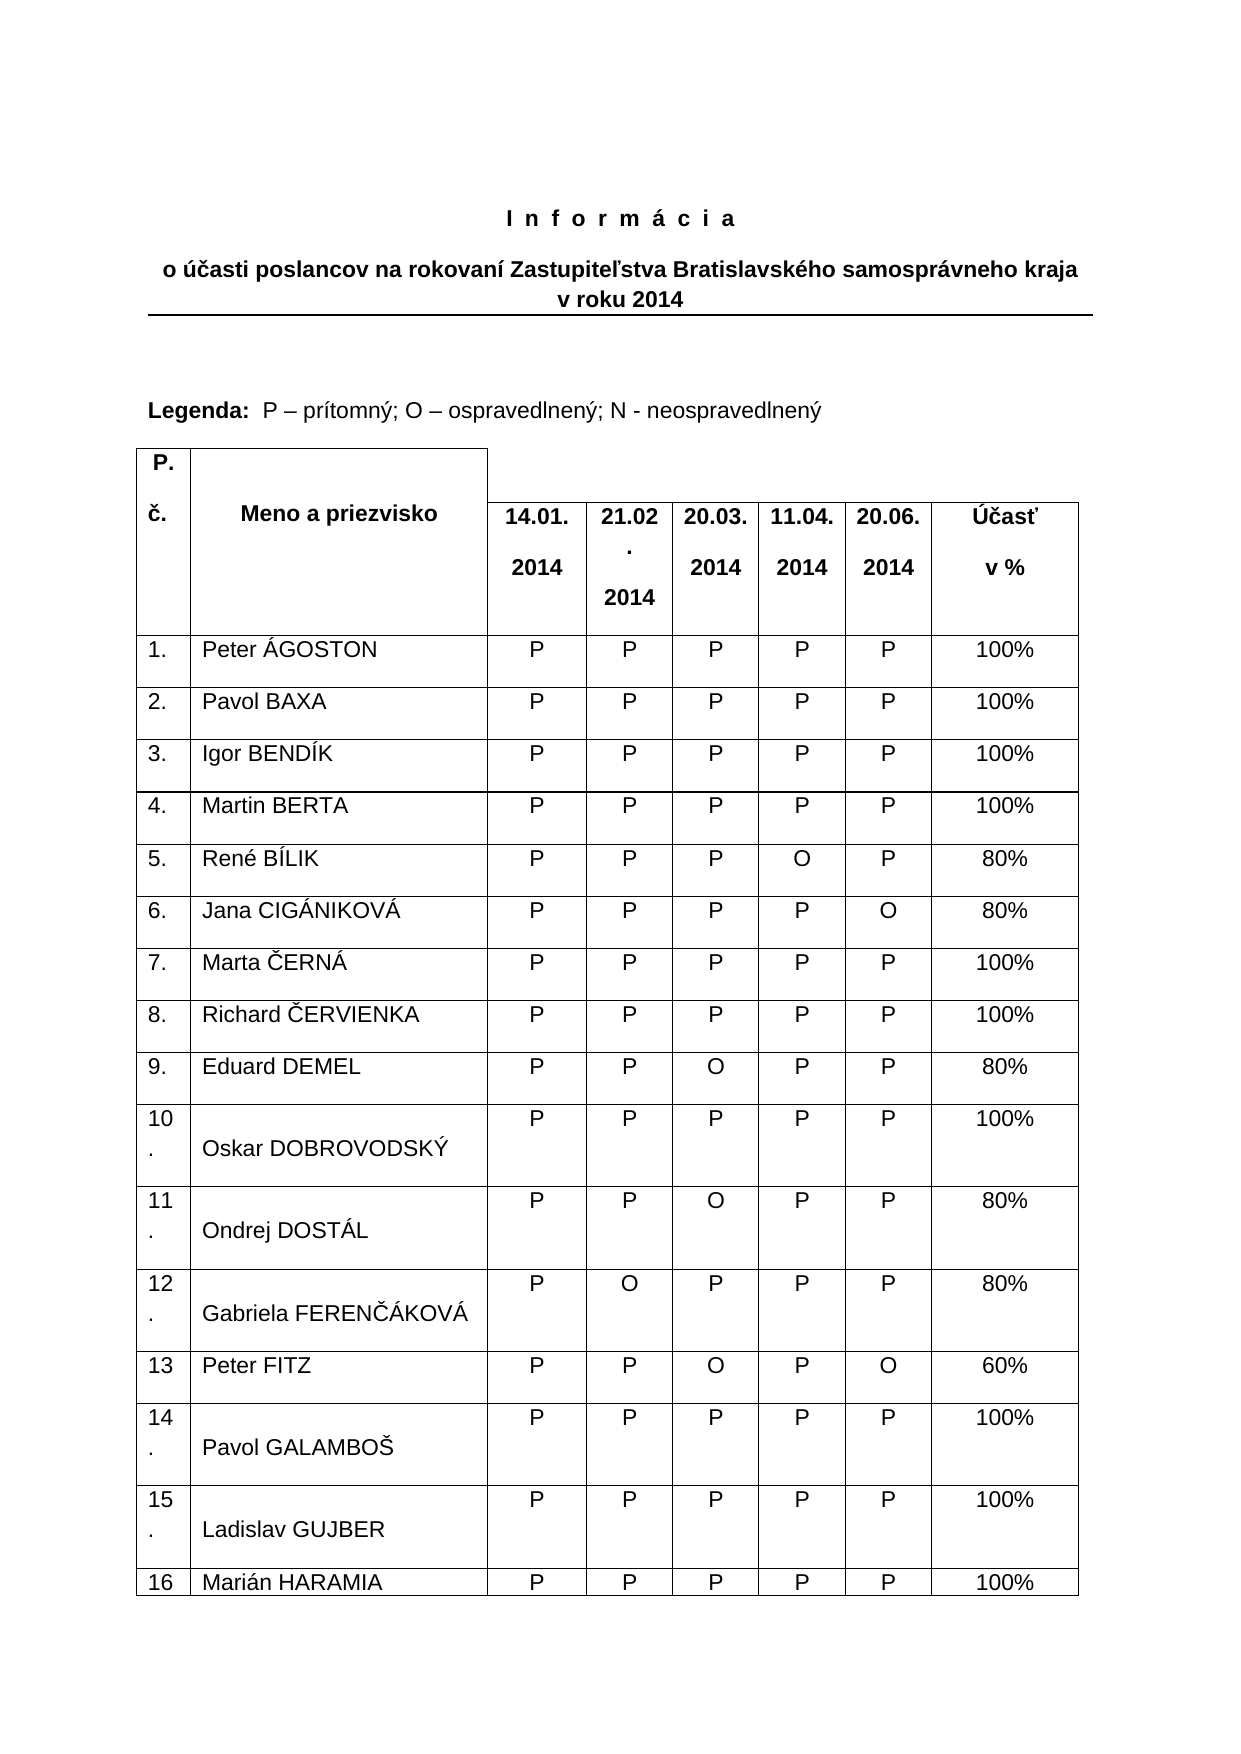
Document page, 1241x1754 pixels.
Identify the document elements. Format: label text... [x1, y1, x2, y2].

table_cell P [673, 1270, 758, 1351]
table_cell P [846, 1187, 931, 1268]
table_cell 9. [137, 1053, 190, 1104]
table_header Meno a priezvisko [191, 449, 487, 635]
table_cell P [587, 1187, 672, 1268]
table_cell O [846, 1352, 931, 1403]
table_cell 100% [932, 636, 1078, 687]
table_cell P [673, 636, 758, 687]
table_cell 21.02. 2014 [587, 503, 672, 635]
table_cell Martin BERTA [191, 793, 487, 843]
table_cell P [759, 793, 845, 843]
table_cell 4. [137, 793, 190, 843]
table_cell O [673, 1352, 758, 1403]
table_cell O [587, 1270, 672, 1351]
table_cell Ondrej DOSTÁL [191, 1187, 487, 1268]
table_cell Igor BENDÍK [191, 740, 487, 791]
table_cell Jana CIGÁNIKOVÁ [191, 897, 487, 948]
table_cell 100% [932, 1105, 1078, 1186]
table_cell 100% [932, 1569, 1078, 1595]
table_cell 3. [137, 740, 190, 791]
table_cell P [759, 1569, 845, 1595]
table_cell P [846, 1404, 931, 1485]
table_cell Pavol BAXA [191, 688, 487, 739]
table_cell 80% [932, 845, 1078, 896]
table_cell P [587, 897, 672, 948]
table_cell P [759, 1053, 845, 1104]
table_cell P [673, 740, 758, 791]
table_cell P [488, 1053, 586, 1104]
table_cell P [587, 688, 672, 739]
table_cell P [488, 1404, 586, 1485]
table_cell P [587, 845, 672, 896]
table_cell 80% [932, 1187, 1078, 1268]
table_cell Marián HARAMIA [191, 1569, 487, 1595]
table_cell P [846, 1105, 931, 1186]
table_cell P [488, 793, 586, 843]
table_cell P [673, 1404, 758, 1485]
table_cell 20.06. 2014 [846, 503, 931, 635]
table_cell P [759, 636, 845, 687]
table_cell O [759, 845, 845, 896]
table_cell 20.03. 2014 [673, 503, 758, 635]
table_cell 1. [137, 636, 190, 687]
table_cell 10. [137, 1105, 190, 1186]
text Informácia [148, 205, 1093, 231]
table_cell O [846, 897, 931, 948]
table_cell P [587, 1486, 672, 1567]
table_cell P [759, 897, 845, 948]
table_cell 16. [137, 1569, 190, 1595]
table_cell 100% [932, 1404, 1078, 1485]
table_cell P [673, 1486, 758, 1567]
table_cell P [488, 845, 586, 896]
table_cell 100% [932, 1486, 1078, 1567]
table_cell 11. [137, 1187, 190, 1268]
table_cell P [759, 688, 845, 739]
table_cell 100% [932, 740, 1078, 791]
table_cell P [846, 636, 931, 687]
table_cell P [673, 1569, 758, 1595]
table_cell P [488, 1187, 586, 1268]
table_cell P [759, 1270, 845, 1351]
table_cell P [587, 1053, 672, 1104]
table_cell 100% [932, 949, 1078, 1000]
table_cell Marta ČERNÁ [191, 949, 487, 1000]
table_cell 5. [137, 845, 190, 896]
table_cell 11.04. 2014 [759, 503, 845, 635]
table_cell P [846, 740, 931, 791]
table_cell P [488, 740, 586, 791]
table_cell P [846, 1053, 931, 1104]
table_cell P [488, 1352, 586, 1403]
table_cell P [759, 949, 845, 1000]
table_cell Richard ČERVIENKA [191, 1001, 487, 1052]
table_cell 13 [137, 1352, 190, 1403]
table_cell 80% [932, 1270, 1078, 1351]
table_cell P [759, 1486, 845, 1567]
table_cell René BÍLIK [191, 845, 487, 896]
table_cell P [587, 740, 672, 791]
table_cell P [673, 1001, 758, 1052]
table_cell 80% [932, 897, 1078, 948]
table_cell 60% [932, 1352, 1078, 1403]
table_cell P [846, 1270, 931, 1351]
table_cell 15. [137, 1486, 190, 1567]
table_cell 100% [932, 688, 1078, 739]
table_cell Pavol GALAMBOŠ [191, 1404, 487, 1485]
table_cell P [587, 1001, 672, 1052]
table_cell P [587, 1404, 672, 1485]
table_cell P [759, 1105, 845, 1186]
table_cell Peter ÁGOSTON [191, 636, 487, 687]
table_cell P [759, 1001, 845, 1052]
table_cell Ladislav GUJBER [191, 1486, 487, 1567]
table_cell P [846, 688, 931, 739]
table_cell P [488, 636, 586, 687]
table_cell P [488, 1569, 586, 1595]
table_cell P [488, 949, 586, 1000]
table_cell P [846, 793, 931, 843]
table_cell P [587, 1105, 672, 1186]
table_cell P [673, 845, 758, 896]
table_cell Účasť v % [932, 503, 1078, 635]
table_cell P [587, 1352, 672, 1403]
table_cell 80% [932, 1053, 1078, 1104]
table_cell 8. [137, 1001, 190, 1052]
table_cell P [673, 897, 758, 948]
table_cell P [673, 949, 758, 1000]
table_cell O [673, 1187, 758, 1268]
table_cell 100% [932, 793, 1078, 843]
table_cell P [846, 1001, 931, 1052]
table_cell 6. [137, 897, 190, 948]
table_cell P [587, 1569, 672, 1595]
table_cell P [759, 1352, 845, 1403]
table_cell 100% [932, 1001, 1078, 1052]
table_cell P [488, 897, 586, 948]
table_cell P [673, 688, 758, 739]
table_cell P [673, 1105, 758, 1186]
text Legenda: P – prítomný; O – ospravedlnený; N - neospravedlnený [148, 397, 1093, 423]
table_cell 2. [137, 688, 190, 739]
table_cell 7. [137, 949, 190, 1000]
table_cell O [673, 1053, 758, 1104]
table_cell Oskar DOBROVODSKÝ [191, 1105, 487, 1186]
table_cell P [488, 1001, 586, 1052]
table_cell P [673, 793, 758, 843]
table_cell Peter FITZ [191, 1352, 487, 1403]
text o účasti poslancov na rokovaní Zastupiteľstva Bratislavského samosprávneho kraja v roku 2014 [148, 256, 1093, 314]
table_cell 14.01. 2014 [488, 503, 586, 635]
table_cell 14. [137, 1404, 190, 1485]
table_cell Eduard DEMEL [191, 1053, 487, 1104]
table_cell P [759, 1187, 845, 1268]
table_cell P [587, 636, 672, 687]
table_cell P [488, 1105, 586, 1186]
table_cell P [587, 949, 672, 1000]
table_header P. č. [137, 449, 190, 635]
table_cell P [759, 740, 845, 791]
table_cell P [488, 1486, 586, 1567]
table_cell P [488, 1270, 586, 1351]
table_cell P [587, 793, 672, 843]
table_cell 12. [137, 1270, 190, 1351]
table_cell P [846, 1569, 931, 1595]
table_cell P [846, 949, 931, 1000]
table_cell Gabriela FERENČÁKOVÁ [191, 1270, 487, 1351]
table_cell P [846, 1486, 931, 1567]
table_cell P [846, 845, 931, 896]
table_cell P [488, 688, 586, 739]
table_cell P [759, 1404, 845, 1485]
